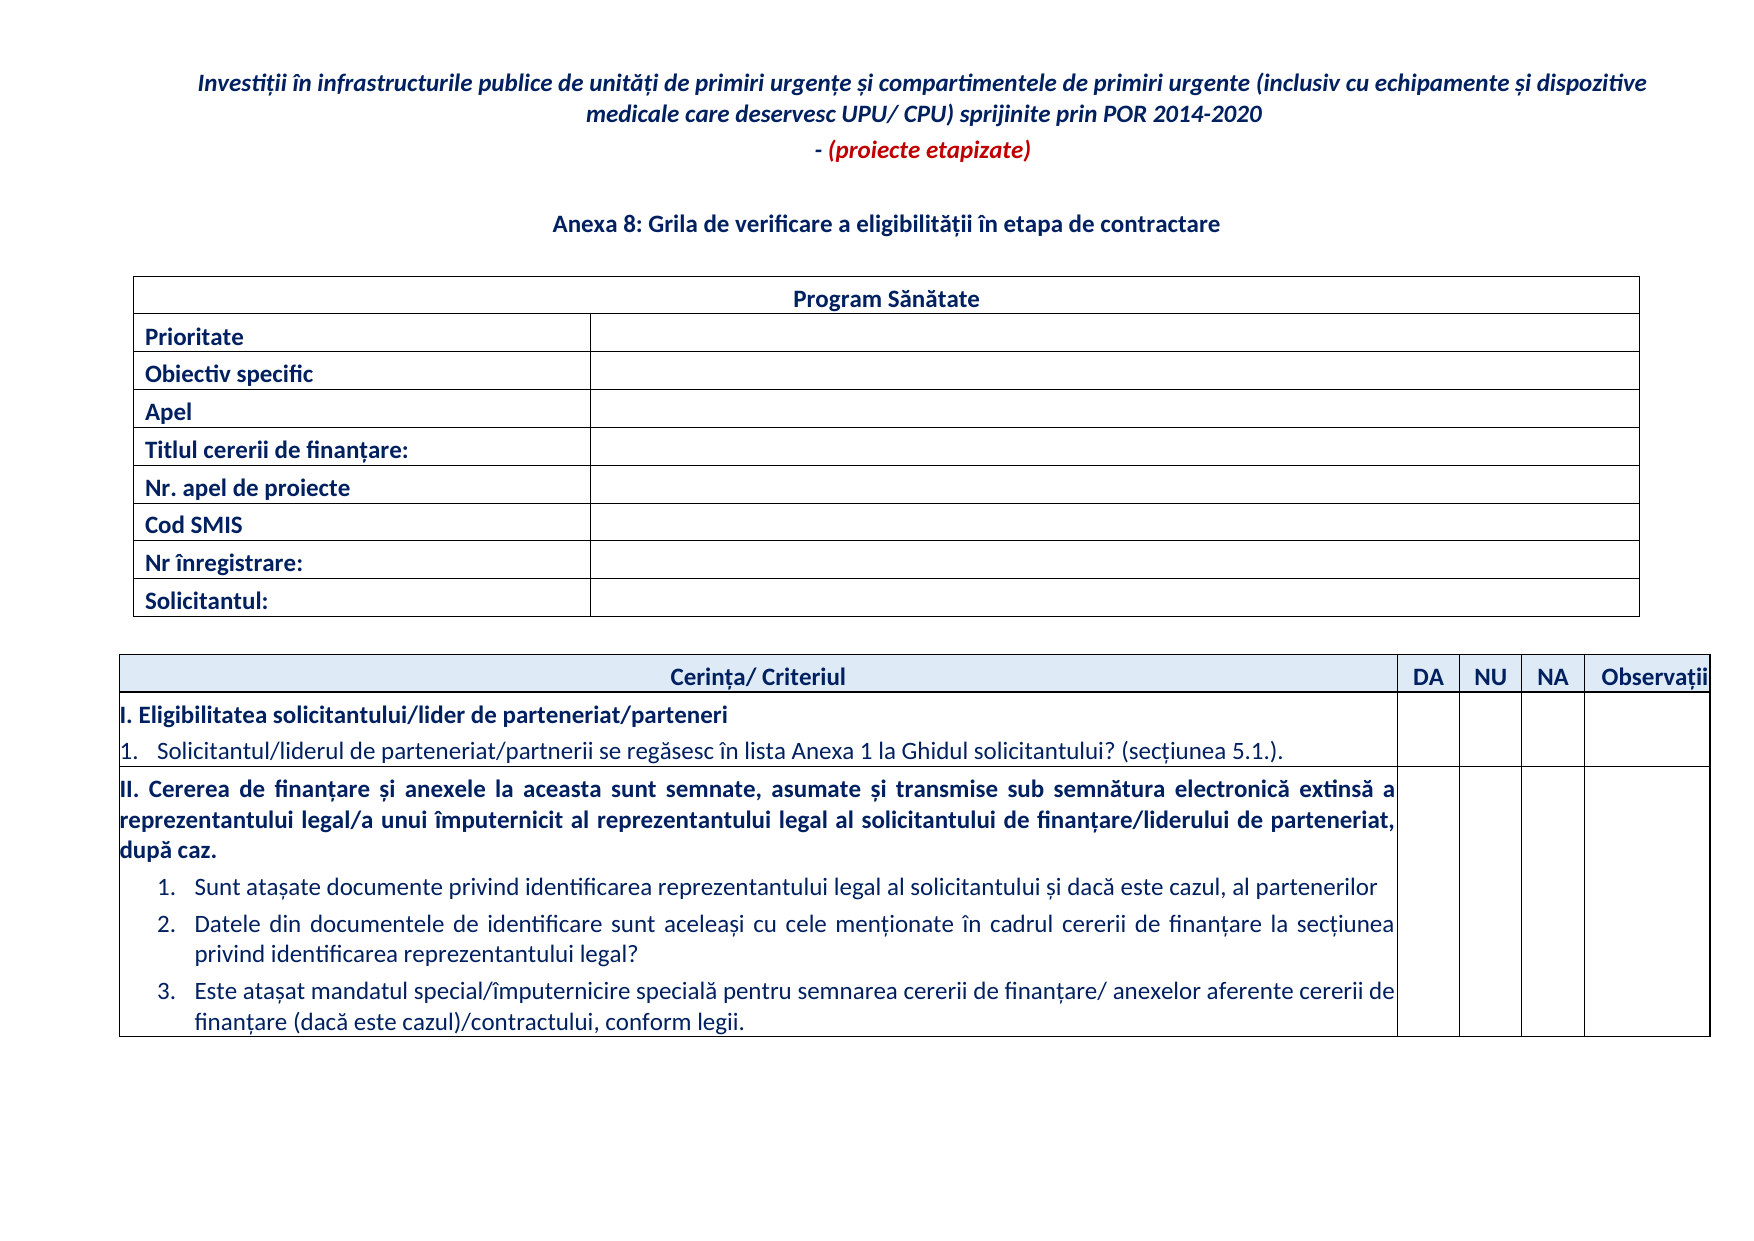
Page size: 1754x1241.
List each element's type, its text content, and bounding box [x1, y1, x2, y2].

table_cell [591, 428, 1639, 464]
table_header DA [1398, 655, 1459, 691]
table_cell [1585, 693, 1709, 766]
table_cell [1460, 693, 1521, 766]
table_cell [591, 314, 1639, 351]
table_cell Nr. apel de proiecte [134, 466, 590, 502]
table_cell I. Eligibilitatea solicitantului/lider de parteneriat/parteneri Solicitantul/liderul de parteneriat/partnerii se regăsesc în lista Anexa 1 la Ghidul solicitantului? (secțiunea 5.1.). [120, 693, 1397, 766]
table_cell [591, 466, 1639, 502]
table_cell Cod SMIS [134, 504, 590, 540]
table_cell Titlul cererii de finanțare: [134, 428, 590, 464]
text Anexa 8: Grila de verificare a eligibilității în etapa de contractare [75, 208, 1698, 239]
table_header NA [1522, 655, 1584, 691]
table_cell [591, 579, 1639, 616]
table_header Program Sănătate [134, 277, 1639, 313]
table_cell [1398, 693, 1459, 766]
table_cell [591, 390, 1639, 427]
table_cell [591, 352, 1639, 389]
table_cell [1522, 693, 1584, 766]
table_cell Apel [134, 390, 590, 427]
table_cell Solicitantul: [134, 579, 590, 616]
table_cell Nr înregistrare: [134, 541, 590, 578]
table_cell [1522, 767, 1584, 1036]
table_header NU [1460, 655, 1521, 691]
table_cell [1398, 767, 1459, 1036]
table_header Cerința/ Criteriul [120, 655, 1397, 691]
table_cell Prioritate [134, 314, 590, 351]
table_cell [591, 504, 1639, 540]
table_cell [1460, 767, 1521, 1036]
table_cell [1585, 767, 1709, 1036]
table_header Observații [1585, 655, 1709, 691]
table_cell [591, 541, 1639, 578]
table_cell Obiectiv specific [134, 352, 590, 389]
table_cell II. Cererea de finanțare și anexele la aceasta sunt semnate, asumate și transmise sub semnătura electronică extinsă a reprezentantului legal/a unui împuternicit al reprezentantului legal al solicitantului de finanțare/liderului de parteneriat, după caz. Sunt atașate documente privind identificarea reprezentantului legal al solicitantului și dacă este cazul, al partenerilor Datele din documentele de identificare sunt aceleași cu cele menționate în cadrul cererii de finanțare la secțiunea privind identificarea reprezentantului legal? Este atașat mandatul special/împuternicire specială pentru semnarea cererii de finanțare/ anexelor aferente cererii de finanțare (dacă este cazul)/contractului, conform legii. [120, 767, 1397, 1036]
